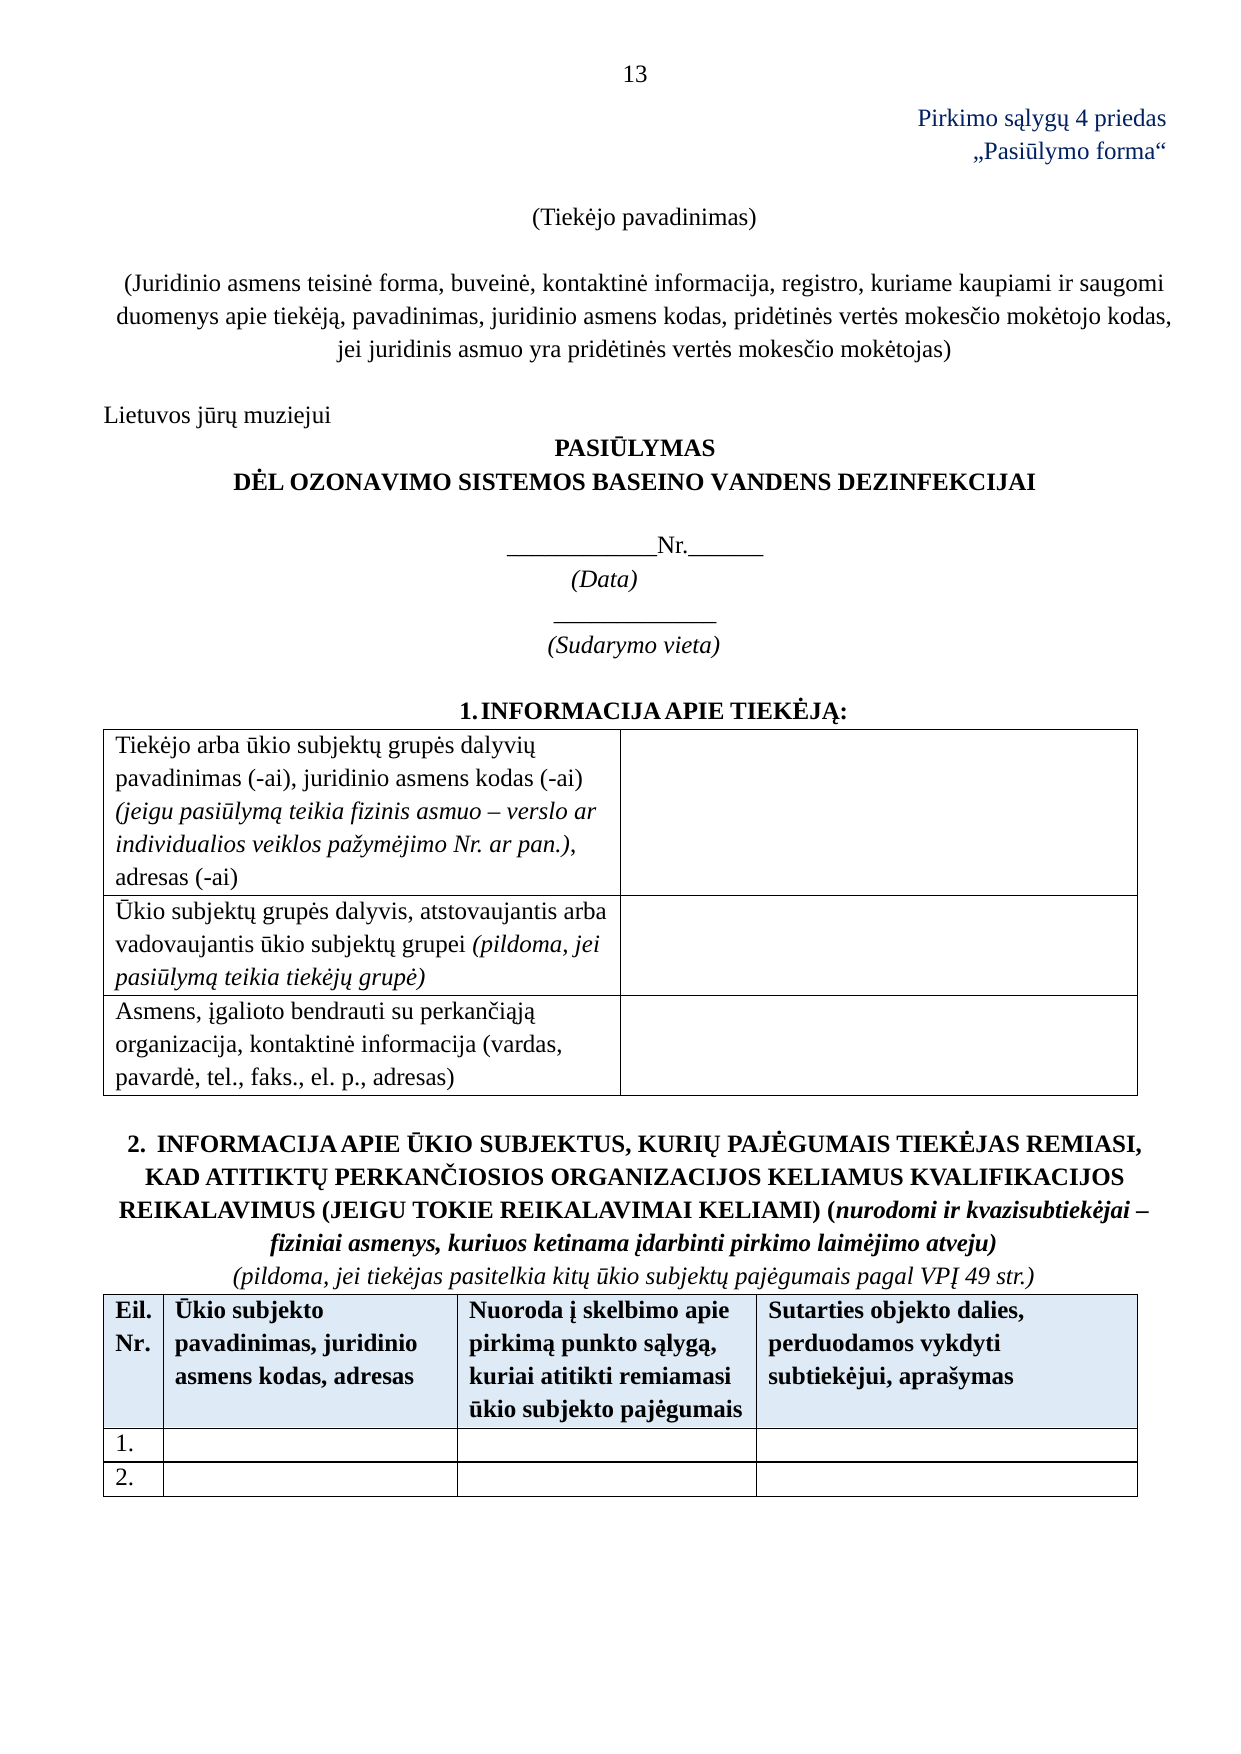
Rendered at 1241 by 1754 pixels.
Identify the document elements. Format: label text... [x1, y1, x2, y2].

table_cell [458, 1429, 756, 1461]
table_cell 2. [104, 1463, 163, 1496]
text Pirkimo sąlygų 4 priedas [88, 103, 1166, 132]
table_header Tiekėjo arba ūkio subjektų grupės dalyvių pavadinimas (-ai), juridinio asmens kodas (-ai) (jeigu pasiūlymą teikia fizinis asmuo – verslo ar individualios veiklos pažymėjimo Nr. ar pan.), adresas (-ai) [104, 730, 620, 895]
text DĖL OZONAVIMO SISTEMOS BASEINO VANDENS DEZINFEKCIJAI [103, 467, 1166, 495]
text (Tiekėjo pavadinimas) [103, 202, 1185, 231]
table_cell [164, 1429, 457, 1461]
table_cell Asmens, įgalioto bendrauti su perkančiąją organizacija, kontaktinė informacija (vardas, pavardė, tel., faks., el. p., adresas) [104, 996, 620, 1095]
table_header Sutarties objekto dalies, perduodamos vykdyti subtiekėjui, aprašymas [757, 1295, 1137, 1427]
text (Data) [373, 564, 1166, 592]
text (Juridinio asmens teisinė forma, buveinė, kontaktinė informacija, registro, kuriame kaupiami ir saugomi duomenys apie tiekėją, pavadinimas, juridinio asmens kodas, pridėtinės vertės mokesčio mokėtojo kodas, jei juridinis asmuo yra pridėtinės vertės mokesčio mokėtojas) [103, 268, 1185, 363]
text (Sudarymo vieta) [103, 630, 1166, 658]
text (pildoma, jei tiekėjas pasitelkia kitų ūkio subjektų pajėgumais pagal VPĮ 49 str.) [103, 1261, 1166, 1290]
table_header Eil. Nr. [104, 1295, 163, 1427]
text ____________Nr.______ [103, 531, 1166, 559]
table_cell [164, 1463, 457, 1496]
text Lietuvos jūrų muziejui [103, 401, 1166, 429]
table_cell [621, 896, 1137, 995]
table_cell [757, 1463, 1137, 1496]
table_cell Ūkio subjektų grupės dalyvis, atstovaujantis arba vadovaujantis ūkio subjektų grupei (pildoma, jei pasiūlymą teikia tiekėjų grupė) [104, 896, 620, 995]
table_cell 1. [104, 1429, 163, 1461]
table_cell [757, 1429, 1137, 1461]
text _____________ [103, 597, 1166, 625]
text „Pasiūlymo forma“ [88, 136, 1166, 165]
text PASIŪLYMAS [103, 433, 1166, 462]
table_cell [458, 1463, 756, 1496]
table_header Nuoroda į skelbimo apie pirkimą punkto sąlygą, kuriai atitikti remiamasi ūkio subjekto pajėgumais [458, 1295, 756, 1427]
list INFORMACIJA APIE TIEKĖJĄ: [141, 696, 1166, 724]
list INFORMACIJA APIE ŪKIO SUBJEKTUS, KURIŲ PAJĖGUMAIS TIEKĖJAS REMIASI, KAD ATITIKTŲ PERKANČIOSIOS ORGANIZACIJOS KELIAMUS KVALIFIKACIJOS REIKALAVIMUS (JEIGU TOKIE REIKALAVIMAI KELIAMI) (nurodomi ir kvazisubtiekėjai – fiziniai asmenys, kuriuos ketinama įdarbinti pirkimo laimėjimo atveju) [103, 1129, 1166, 1257]
table_cell [621, 996, 1137, 1095]
table_header Ūkio subjekto pavadinimas, juridinio asmens kodas, adresas [164, 1295, 457, 1427]
table_header [621, 730, 1137, 895]
